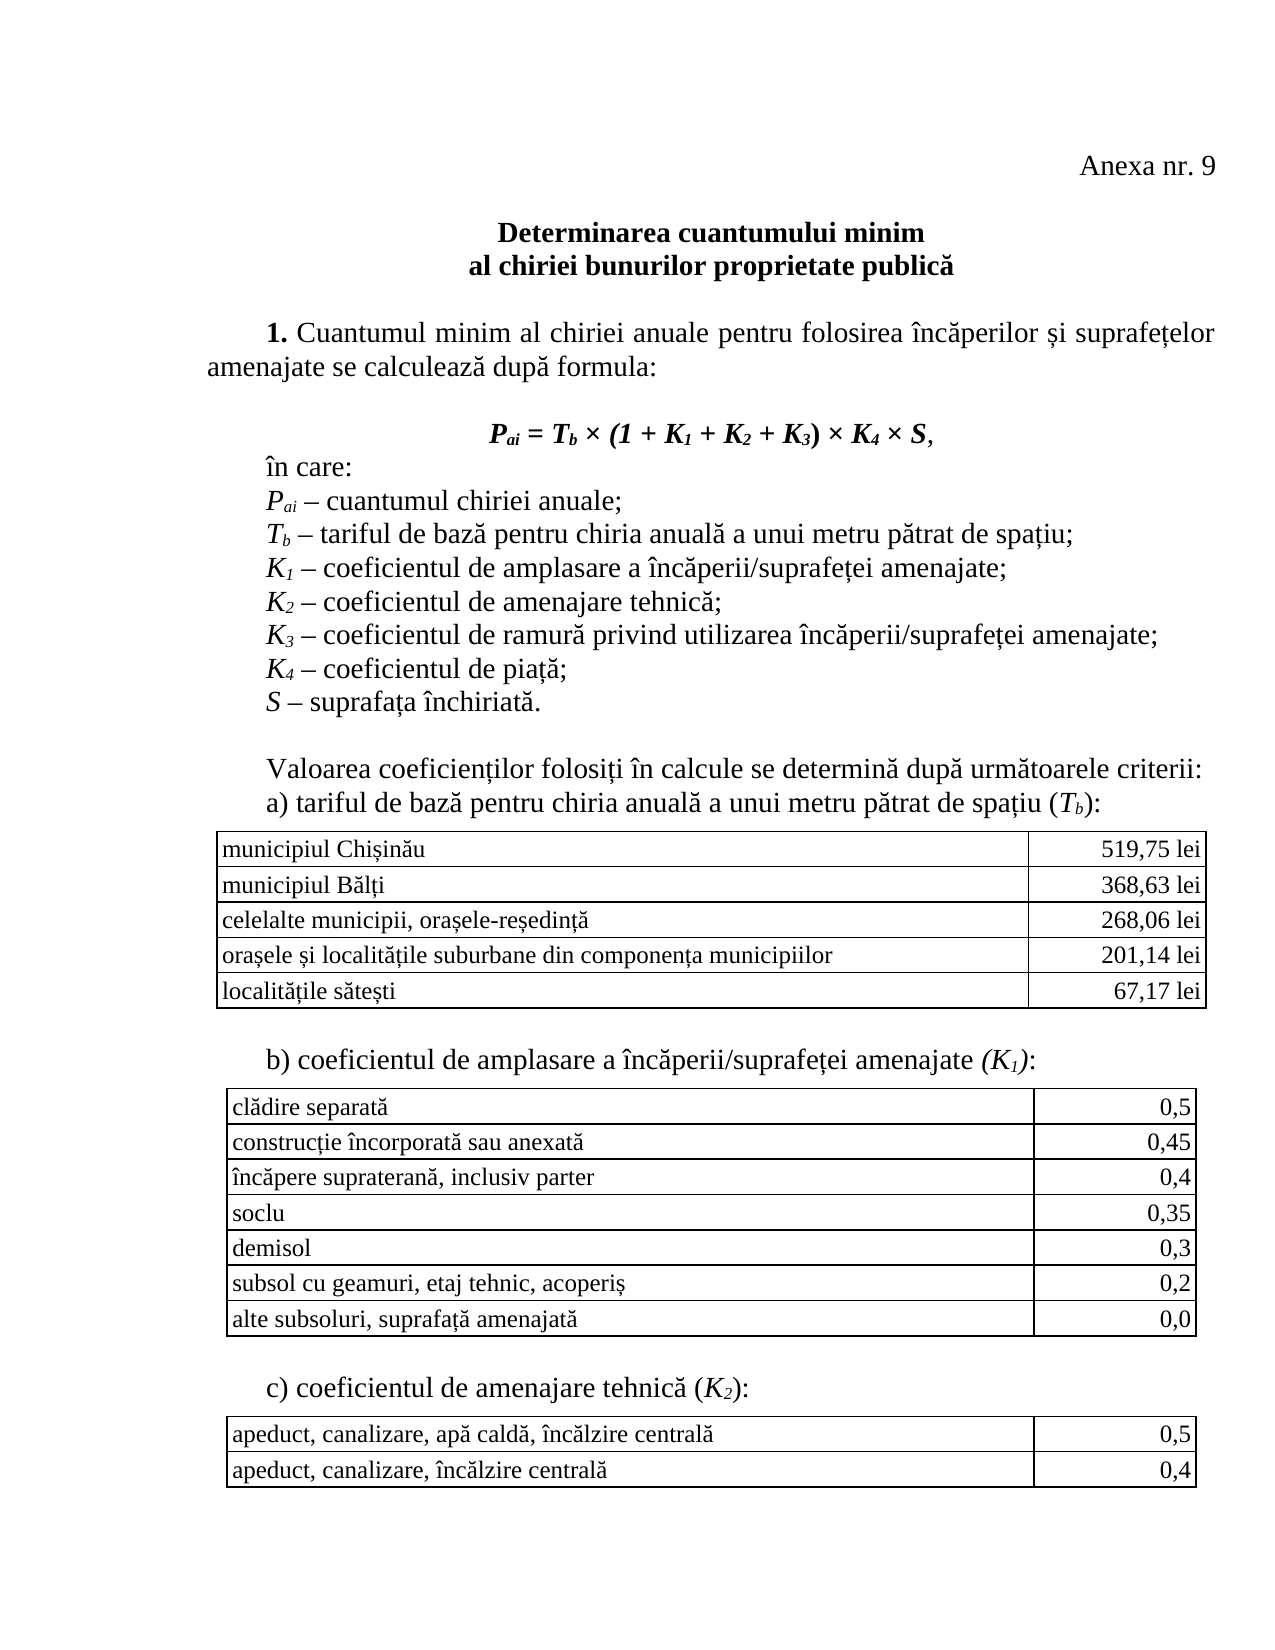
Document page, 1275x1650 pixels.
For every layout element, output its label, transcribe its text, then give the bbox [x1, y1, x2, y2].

table_cell 201,14 lei [1029, 938, 1205, 972]
text Tb – tariful de bază pentru chiria anuală a unui metru pătrat de spațiu; [207, 517, 1216, 550]
table_cell încăpere supraterană, inclusiv parter [228, 1160, 1033, 1194]
text K1 – coeficientul de amplasare a încăperii/suprafeței amenajate; [207, 550, 1216, 584]
table_cell municipiul Bălți [218, 867, 1028, 901]
text K3 – coeficientul de ramură privind utilizarea încăperii/suprafeței amenajate; [207, 617, 1216, 651]
text Determinarea cuantumului minim [207, 215, 1216, 248]
table_cell 0,4 [1035, 1452, 1195, 1486]
table_cell demisol [228, 1231, 1033, 1264]
table_cell 268,06 lei [1029, 903, 1205, 936]
text 1. Cuantumul minim al chiriei anuale pentru folosirea încăperilor și suprafețelor amenajate se calculează după formula: [207, 315, 1216, 382]
text Pai – cuantumul chiriei anuale; [207, 483, 1216, 517]
table_header municipiul Chișinău [218, 832, 1028, 866]
table_cell 0,3 [1035, 1231, 1195, 1264]
table_header clădire separată [228, 1089, 1033, 1123]
table_header 0,5 [1035, 1089, 1195, 1123]
table_cell alte subsoluri, suprafață amenajată [228, 1301, 1033, 1335]
table_cell 0,0 [1035, 1301, 1195, 1335]
text al chiriei bunurilor proprietate publică [207, 248, 1216, 282]
table_header 0,5 [1035, 1417, 1195, 1451]
text c) coeficientul de amenajare tehnică (K2): [207, 1370, 1216, 1403]
text a) tariful de bază pentru chiria anuală a unui metru pătrat de spațiu (Tb): [207, 785, 1216, 818]
table_cell soclu [228, 1195, 1033, 1229]
text S – suprafața închiriată. [207, 684, 1216, 718]
table_cell apeduct, canalizare, încălzire centrală [228, 1452, 1033, 1486]
text b) coeficientul de amplasare a încăperii/suprafeței amenajate (K1): [207, 1042, 1216, 1076]
table_header apeduct, canalizare, apă caldă, încălzire centrală [228, 1417, 1033, 1451]
text în care: [207, 449, 1216, 483]
table_cell 0,2 [1035, 1266, 1195, 1299]
table_cell subsol cu geamuri, etaj tehnic, acoperiș [228, 1266, 1033, 1299]
text Pai = Tb × (1 + K1 + K2 + K3) × K4 × S, [207, 416, 1216, 449]
table_cell 0,4 [1035, 1160, 1195, 1194]
table_cell 0,35 [1035, 1195, 1195, 1229]
text K4 – coeficientul de piață; [207, 651, 1216, 684]
table_cell orașele și localitățile suburbane din componența municipiilor [218, 938, 1028, 972]
text Valoarea coeficienților folosiți în calcule se determină după următoarele criterii: [207, 751, 1216, 785]
table_cell 0,45 [1035, 1125, 1195, 1158]
text Anexa nr. 9 [207, 148, 1216, 181]
table_cell construcție încorporată sau anexată [228, 1125, 1033, 1158]
table_header 519,75 lei [1029, 832, 1205, 866]
table_cell 67,17 lei [1029, 973, 1205, 1007]
table_cell celelalte municipii, orașele-reședință [218, 903, 1028, 936]
table_cell localitățile sătești [218, 973, 1028, 1007]
text K2 – coeficientul de amenajare tehnică; [207, 584, 1216, 617]
table_cell 368,63 lei [1029, 867, 1205, 901]
